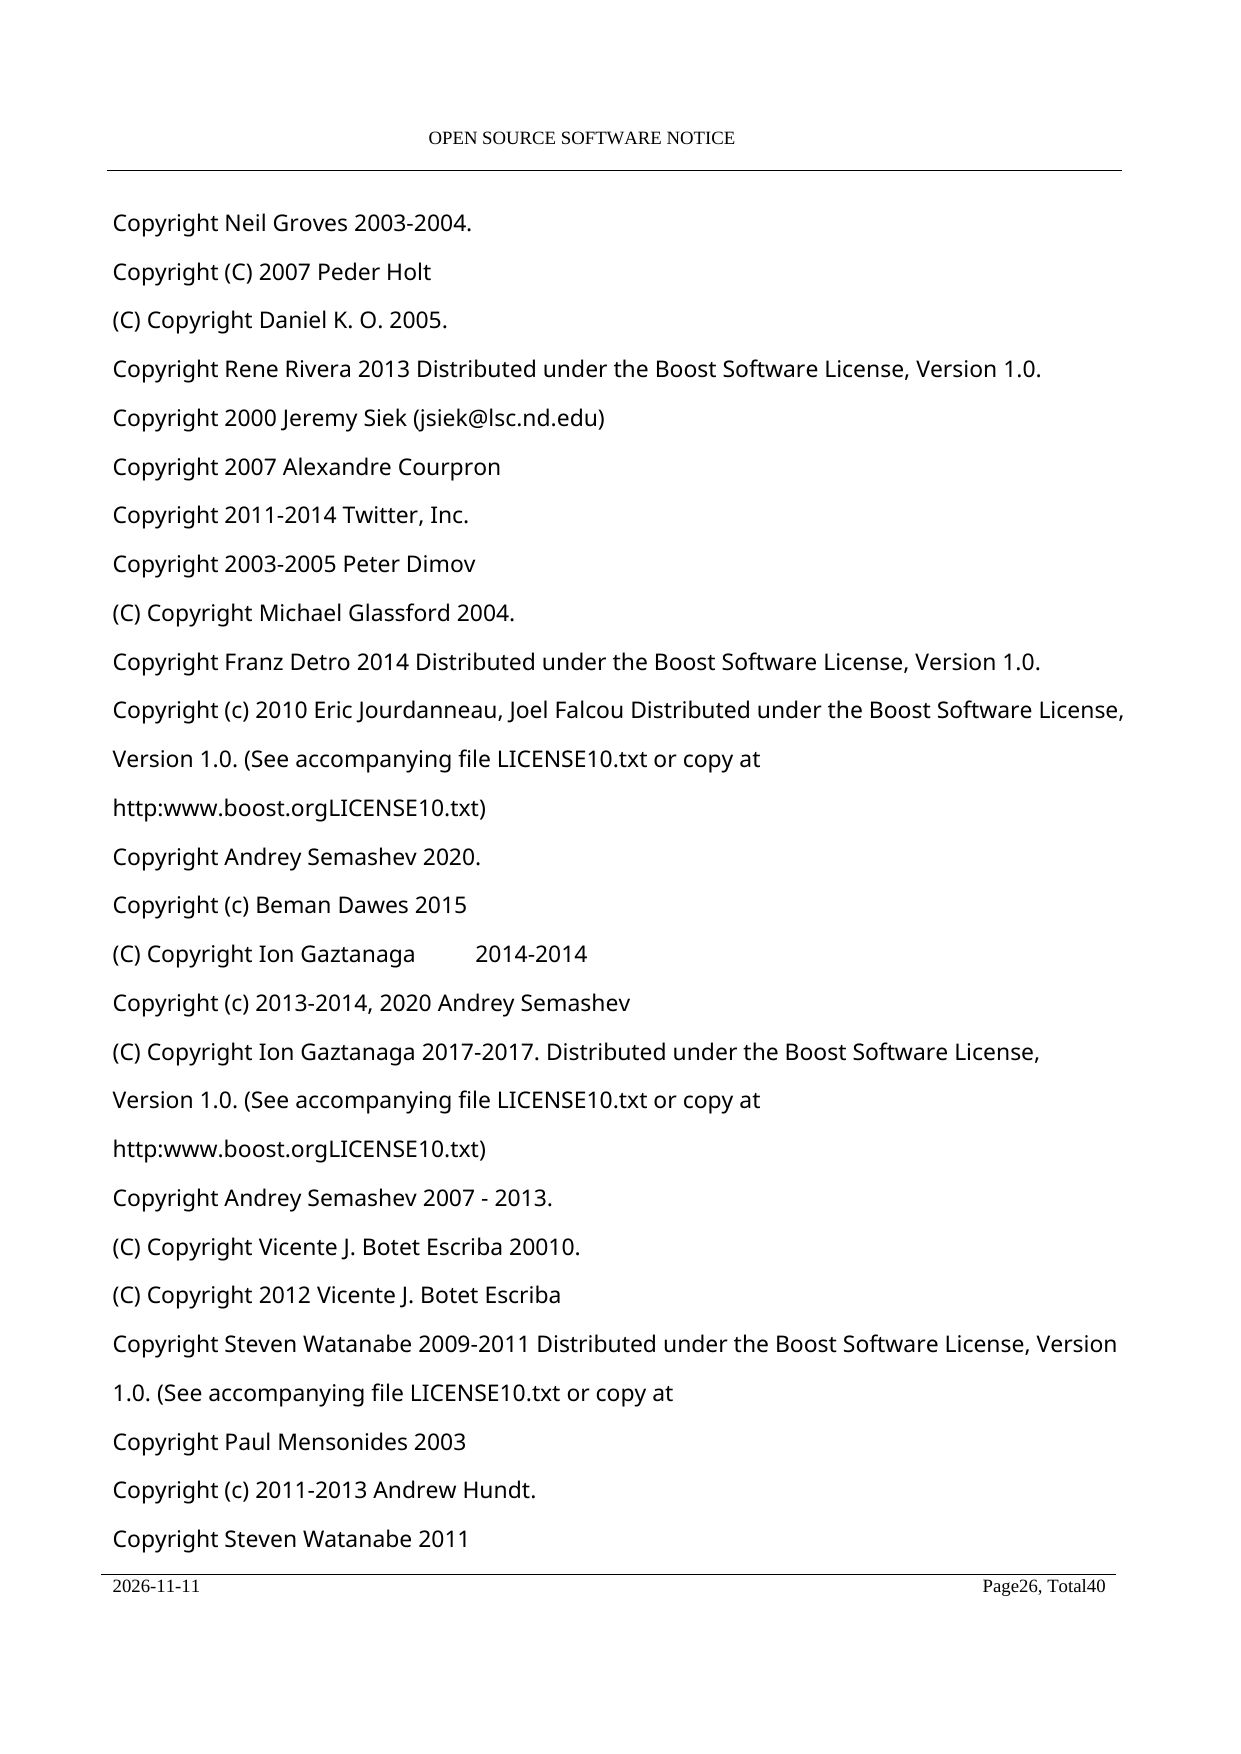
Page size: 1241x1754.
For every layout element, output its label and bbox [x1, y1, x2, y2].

text [112, 206, 1128, 1555]
